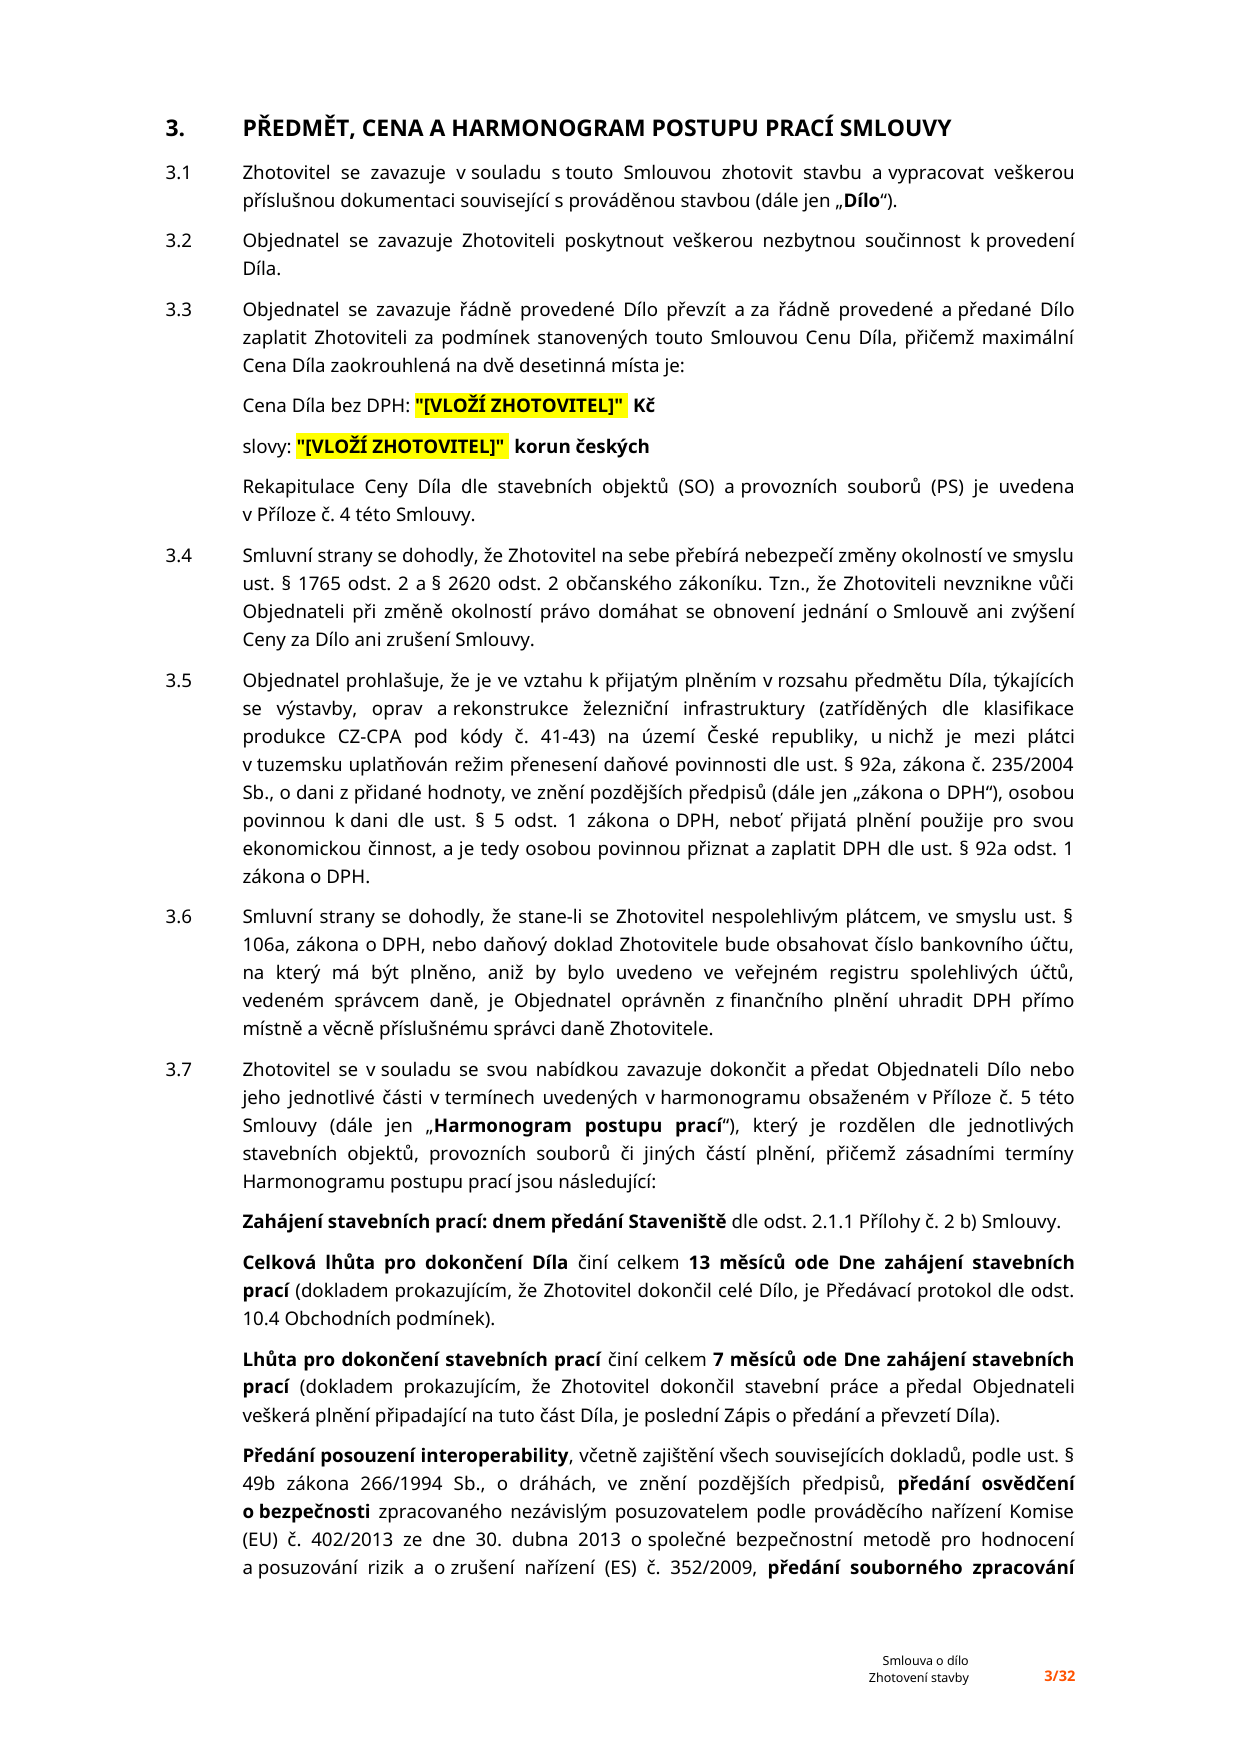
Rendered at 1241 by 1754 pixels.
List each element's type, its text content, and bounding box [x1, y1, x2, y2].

text Cena Díla bez DPH: Kč [242, 393, 415, 418]
text Celková lhůta pro dokončení Díla činí celkem 13 měsíců ode Dne zahájení stavebních prací (dokladem prokazujícím, že Zhotovitel dokončil celé Dílo, je Předávací protokol dle odst. 10.4 Obchodních podmínek). [242, 1249, 1075, 1331]
text Rekapitulace Ceny Díla dle stavebních objektů (SO) a provozních souborů (PS) je uvedena v Příloze č. 4 této Smlouvy. [242, 474, 1075, 527]
text Zahájení stavebních prací: dnem předání Staveniště dle odst. 2.1.1 Přílohy č. 2 b) Smlouvy. [242, 1209, 1075, 1234]
text Zhotovitel se zavazuje v souladu s touto Smlouvou zhotovit stavbu a vypracovat veškerou příslušnou dokumentaci související s prováděnou stavbou (dále jen „Dílo“). [165, 159, 1075, 213]
text Smluvní strany se dohodly, že Zhotovitel na sebe přebírá nebezpečí změny okolností ve smyslu ust. § 1765 odst. 2 a § 2620 odst. 2 občanského zákoníku. Tzn., že Zhotoviteli nevznikne vůči Objednateli při změně okolností právo domáhat se obnovení jednání o Smlouvě ani zvýšení Ceny za Dílo ani zrušení Smlouvy. [165, 542, 1075, 652]
text slovy: korun českých [242, 433, 296, 459]
text PŘEDMĚT, CENA A HARMONOGRAM POSTUPU PRACÍ SMLOUVY [165, 112, 1075, 143]
text slovy: korun českých [509, 433, 1075, 459]
text Objednatel se zavazuje Zhotoviteli poskytnout veškerou nezbytnou součinnost k provedení Díla. [165, 228, 1075, 281]
text Objednatel prohlašuje, že je ve vztahu k přijatým plněním v rozsahu předmětu Díla, týkajících se výstavby, oprav a rekonstrukce železniční infrastruktury (zatříděných dle klasifikace produkce CZ-CPA pod kódy č. 41-43) na území České republiky, u nichž je mezi plátci v tuzemsku uplatňován režim přenesení daňové povinnosti dle ust. § 92a, zákona č. 235/2004 Sb., o dani z přidané hodnoty, ve znění pozdějších předpisů (dále jen „zákona o DPH“), osobou povinnou k dani dle ust. § 5 odst. 1 zákona o DPH, neboť přijatá plnění použije pro svou ekonomickou činnost, a je tedy osobou povinnou přiznat a zaplatit DPH dle ust. § 92a odst. 1 zákona o DPH. [165, 667, 1075, 888]
text Cena Díla bez DPH: Kč [628, 393, 1075, 418]
text Smluvní strany se dohodly, že stane-li se Zhotovitel nespolehlivým plátcem, ve smyslu ust. § 106a, zákona o DPH, nebo daňový doklad Zhotovitele bude obsahovat číslo bankovního účtu, na který má být plněno, aniž by bylo uvedeno ve veřejném registru spolehlivých účtů, vedeném správcem daně, je Objednatel oprávněn z finančního plnění uhradit DPH přímo místně a věcně příslušnému správci daně Zhotovitele. [165, 903, 1075, 1041]
text Zhotovitel se v souladu se svou nabídkou zavazuje dokončit a předat Objednateli Dílo nebo jeho jednotlivé části v termínech uvedených v harmonogramu obsaženém v Příloze č. 5 této Smlouvy (dále jen „Harmonogram postupu prací“), který je rozdělen dle jednotlivých stavebních objektů, provozních souborů či jiných částí plnění, přičemž zásadními termíny Harmonogramu postupu prací jsou následující: [165, 1056, 1075, 1194]
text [242, 1442, 1075, 1580]
text Objednatel se zavazuje řádně provedené Dílo převzít a za řádně provedené a předané Dílo zaplatit Zhotoviteli za podmínek stanovených touto Smlouvou Cenu Díla, přičemž maximální Cena Díla zaokrouhlená na dvě desetinná místa je: [165, 296, 1075, 378]
text Lhůta pro dokončení stavebních prací činí celkem 7 měsíců ode Dne zahájení stavebních prací (dokladem prokazujícím, že Zhotovitel dokončil stavební práce a předal Objednateli veškerá plnění připadající na tuto část Díla, je poslední Zápis o předání a převzetí Díla). [242, 1346, 1075, 1427]
